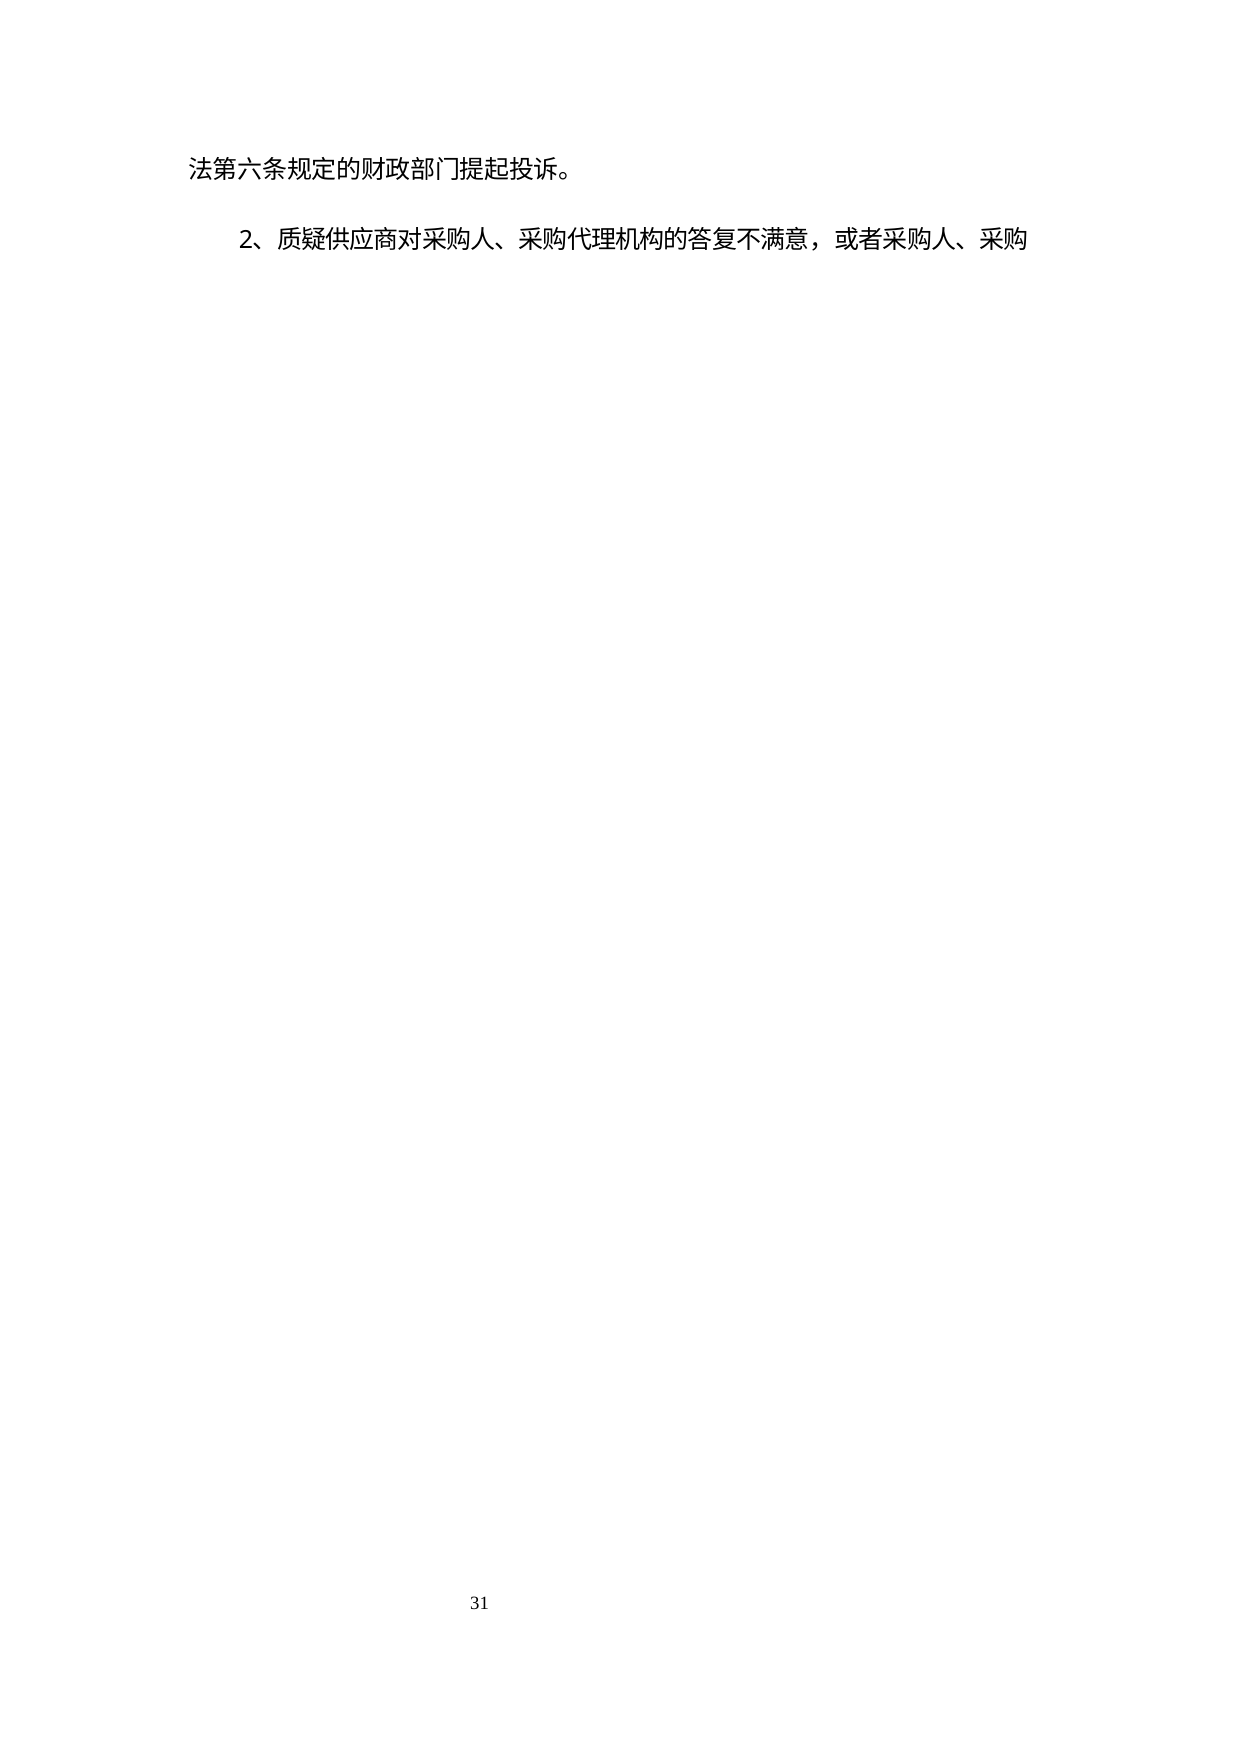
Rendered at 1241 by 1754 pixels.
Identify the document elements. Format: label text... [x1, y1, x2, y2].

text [188, 149, 1041, 185]
text 2、质疑供应商对采购人、采购代理机构的答复不满意，或者采购人、采购 [238, 222, 1054, 255]
